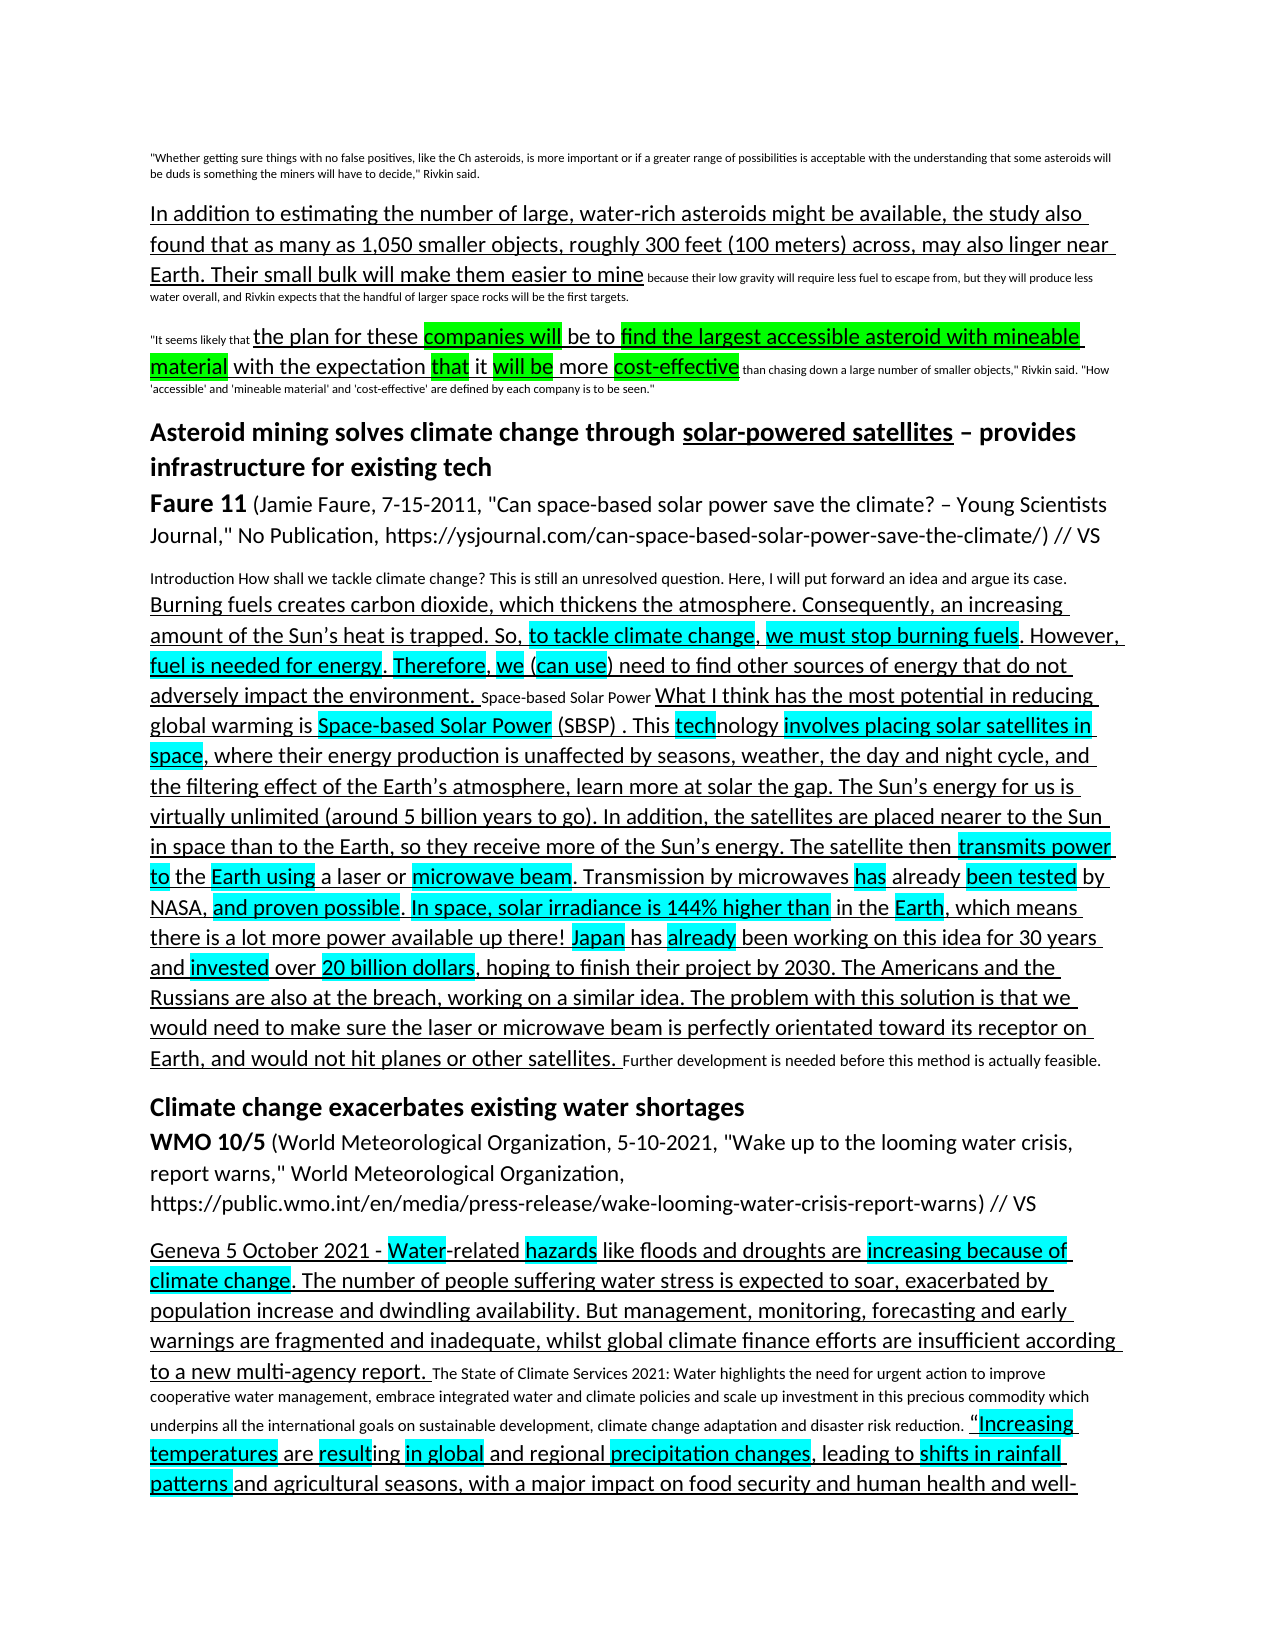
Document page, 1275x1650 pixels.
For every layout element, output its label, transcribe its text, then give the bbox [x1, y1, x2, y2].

subtitle Climate change exacerbates existing water shortages [150, 1091, 1125, 1124]
text Introduction How shall we tackle climate change? This is still an unresolved question. Here, I will put forward an idea and argue its case. Burning fuels creates carbon dioxide, which thickens the atmosphere. Consequently, an increasing amount of the Sun’s heat is trapped. So, to tackle climate change, we must stop burning fuels. However, fuel is needed for energy. Therefore, we (can use) need to find other sources of energy that do not adversely impact the environment. Space-based Solar Power What I think has the most potential in reducing global warming is Space-based Solar Power (SBSP) . This technology involves placing solar satellites in space, where their energy production is unaffected by seasons, weather, the day and night cycle, and the filtering effect of the Earth’s atmosphere, learn more at solar the gap. The Sun’s energy for us is virtually unlimited (around 5 billion years to go). In addition, the satellites are placed nearer to the Sun in space than to the Earth, so they receive more of the Sun’s energy. The satellite then transmits power to the Earth using a laser or microwave beam. Transmission by microwaves has already been tested by NASA, and proven possible. In space, solar irradiance is 144% higher than in the Earth, which means there is a lot more power available up there! Japan has already been working on this idea for 30 years and invested over 20 billion dollars, hoping to finish their project by 2030. The Americans and the Russians are also at the breach, working on a similar idea. The problem with this solution is that we would need to make sure the laser or microwave beam is perfectly orientated toward its receptor on Earth, and would not hit planes or other satellites. Further development is needed before this method is actually feasible. [150, 646, 1125, 1072]
text "Whether getting sure things with no false positives, like the Ch asteroids, is more important or if a greater range of possibilities is acceptable with the understanding that some asteroids will be duds is something the miners will have to decide," Rivkin said. [150, 150, 1125, 182]
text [150, 1236, 1125, 1497]
text WMO 10/5 (World Meteorological Organization, 5-10-2021, "Wake up to the looming water crisis, report warns," World Meteorological Organization, https://public.wmo.int/en/media/press-release/wake-looming-water-crisis-report-warns) // VS [150, 1126, 1125, 1217]
subtitle Asteroid mining solves climate change through solar-powered satellites – provides infrastructure for existing tech [150, 415, 1125, 483]
text Faure 11 (Jamie Faure, 7-15-2011, "Can space-based solar power save the climate? – Young Scientists Journal," No Publication, https://ysjournal.com/can-space-based-solar-power-save-the-climate/) // VS [150, 486, 1125, 549]
text "It seems likely that the plan for these companies will be to find the largest accessible asteroid with mineable material with the expectation that it will be more cost-effective than chasing down a large number of smaller objects," Rivkin said. "How 'accessible' and 'mineable material' and 'cost-effective' are defined by each company is to be seen." [150, 322, 1125, 397]
text In addition to estimating the number of large, water-rich asteroids might be available, the study also found that as many as 1,050 smaller objects, roughly 300 feet (100 meters) across, may also linger near Earth. Their small bulk will make them easier to mine because their low gravity will require less fuel to escape from, but they will produce less water overall, and Rivkin expects that the handful of larger space rocks will be the first targets. [150, 199, 1125, 304]
